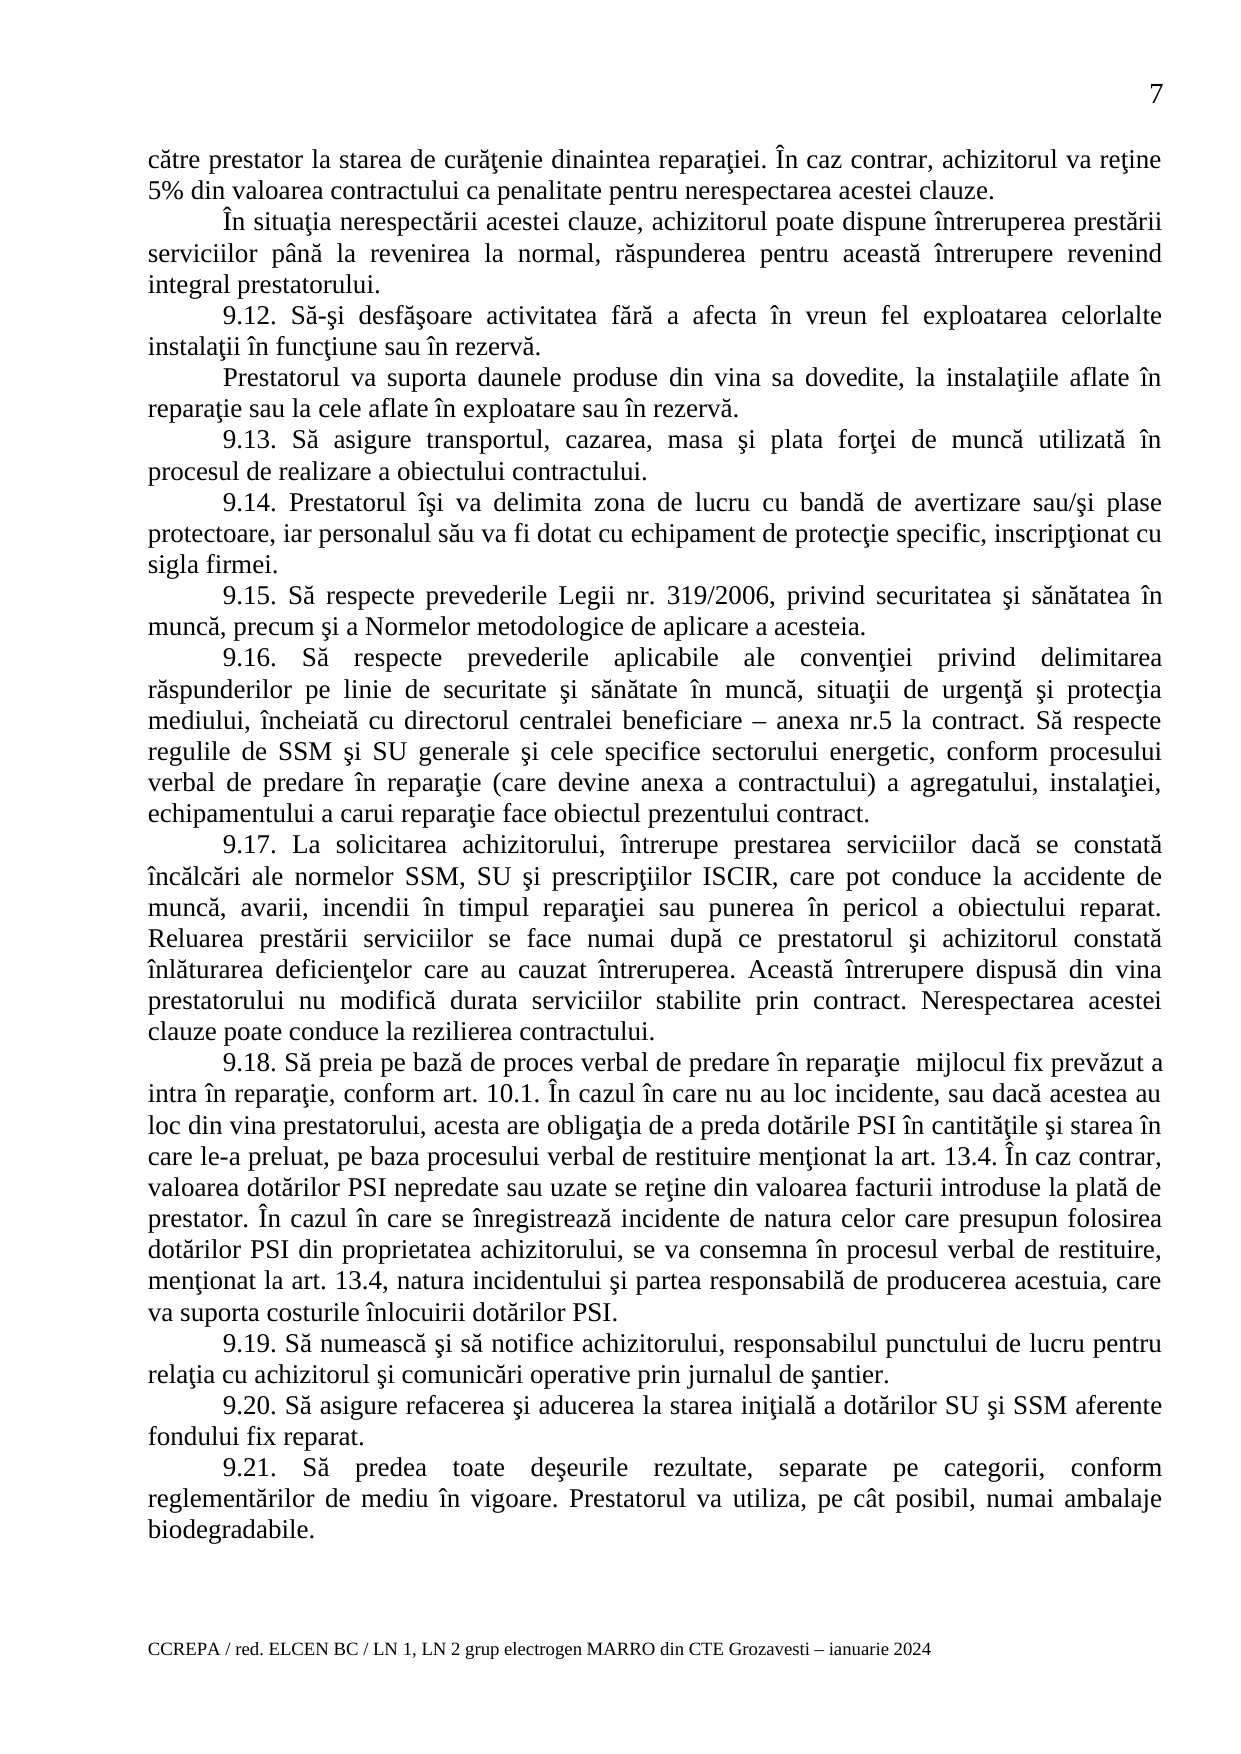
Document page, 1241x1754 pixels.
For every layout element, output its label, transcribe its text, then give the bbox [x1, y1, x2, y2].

text Prestatorul va suporta daunele produse din vina sa dovedite, la instalaţiile aflate în reparaţie sau la cele aflate în exploatare sau în rezervă. [148, 361, 1163, 423]
text 9.19. Să numească şi să notifice achizitorului, responsabilul punctului de lucru pentru relaţia cu achizitorul şi comunicări operative prin jurnalul de şantier. [148, 1327, 1163, 1389]
text 9.13. Să asigure transportul, cazarea, masa şi plata forţei de muncă utilizată în procesul de realizare a obiectului contractului. [148, 423, 1163, 486]
text 9.12. Să-şi desfăşoare activitatea fără a afecta în vreun fel exploatarea celorlalte instalaţii în funcţiune sau în rezervă. [148, 299, 1163, 361]
text În situaţia nerespectării acestei clauze, achizitorul poate dispune întreruperea prestării serviciilor până la revenirea la normal, răspunderea pentru această întrerupere revenind integral prestatorului. [148, 206, 1163, 299]
text 9.20. Să asigure refacerea şi aducerea la starea iniţială a dotărilor SU şi SSM aferente fondului fix reparat. [148, 1389, 1163, 1451]
text 9.16. Să respecte prevederile aplicabile ale convenţiei privind delimitarea răspunderilor pe linie de securitate şi sănătate în muncă, situaţii de urgenţă şi protecţia mediului, încheiată cu directorul centralei beneficiare – anexa nr.5 la contract. Să respecte regulile de SSM şi SU generale şi cele specifice sectorului energetic, conform procesului verbal de predare în reparaţie (care devine anexa a contractului) a agregatului, instalaţiei, echipamentului a carui reparaţie face obiectul prezentului contract. [148, 642, 1163, 828]
text 9.21. Să predea toate deşeurile rezultate, separate pe categorii, conform reglementărilor de mediu în vigoare. Prestatorul va utiliza, pe cât posibil, numai ambalaje biodegradabile. [148, 1451, 1163, 1545]
text 9.18. Să preia pe bază de proces verbal de predare în reparaţie mijlocul fix prevăzut a intra în reparaţie, conform art. 10.1. În cazul în care nu au loc incidente, sau dacă acestea au loc din vina prestatorului, acesta are obligaţia de a preda dotările PSI în cantităţile şi starea în care le-a preluat, pe baza procesului verbal de restituire menţionat la art. 13.4. În caz contrar, valoarea dotărilor PSI nepredate sau uzate se reţine din valoarea facturii introduse la plată de prestator. În cazul în care se înregistrează incidente de natura celor care presupun folosirea dotărilor PSI din proprietatea achizitorului, se va consemna în procesul verbal de restituire, menţionat la art. 13.4, natura incidentului şi partea responsabilă de producerea acestuia, care va suporta costurile înlocuirii dotărilor PSI. [148, 1046, 1163, 1327]
text 9.17. La solicitarea achizitorului, întrerupe prestarea serviciilor dacă se constată încălcări ale normelor SSM, SU şi prescripţiilor ISCIR, care pot conduce la accidente de muncă, avarii, incendii în timpul reparaţiei sau punerea în pericol a obiectului reparat. Reluarea prestării serviciilor se face numai după ce prestatorul şi achizitorul constată înlăturarea deficienţelor care au cauzat întreruperea. Această întrerupere dispusă din vina prestatorului nu modifică durata serviciilor stabilite prin contract. Nerespectarea acestei clauze poate conduce la rezilierea contractului. [148, 828, 1163, 1046]
text 9.15. Să respecte prevederile Legii nr. 319/2006, privind securitatea şi sănătatea în muncă, precum şi a Normelor metodologice de aplicare a acesteia. [148, 579, 1163, 642]
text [148, 143, 1163, 206]
text 9.14. Prestatorul îşi va delimita zona de lucru cu bandă de avertizare sau/şi plase protectoare, iar personalul său va fi dotat cu echipament de protecţie specific, inscripţionat cu sigla firmei. [148, 486, 1163, 579]
